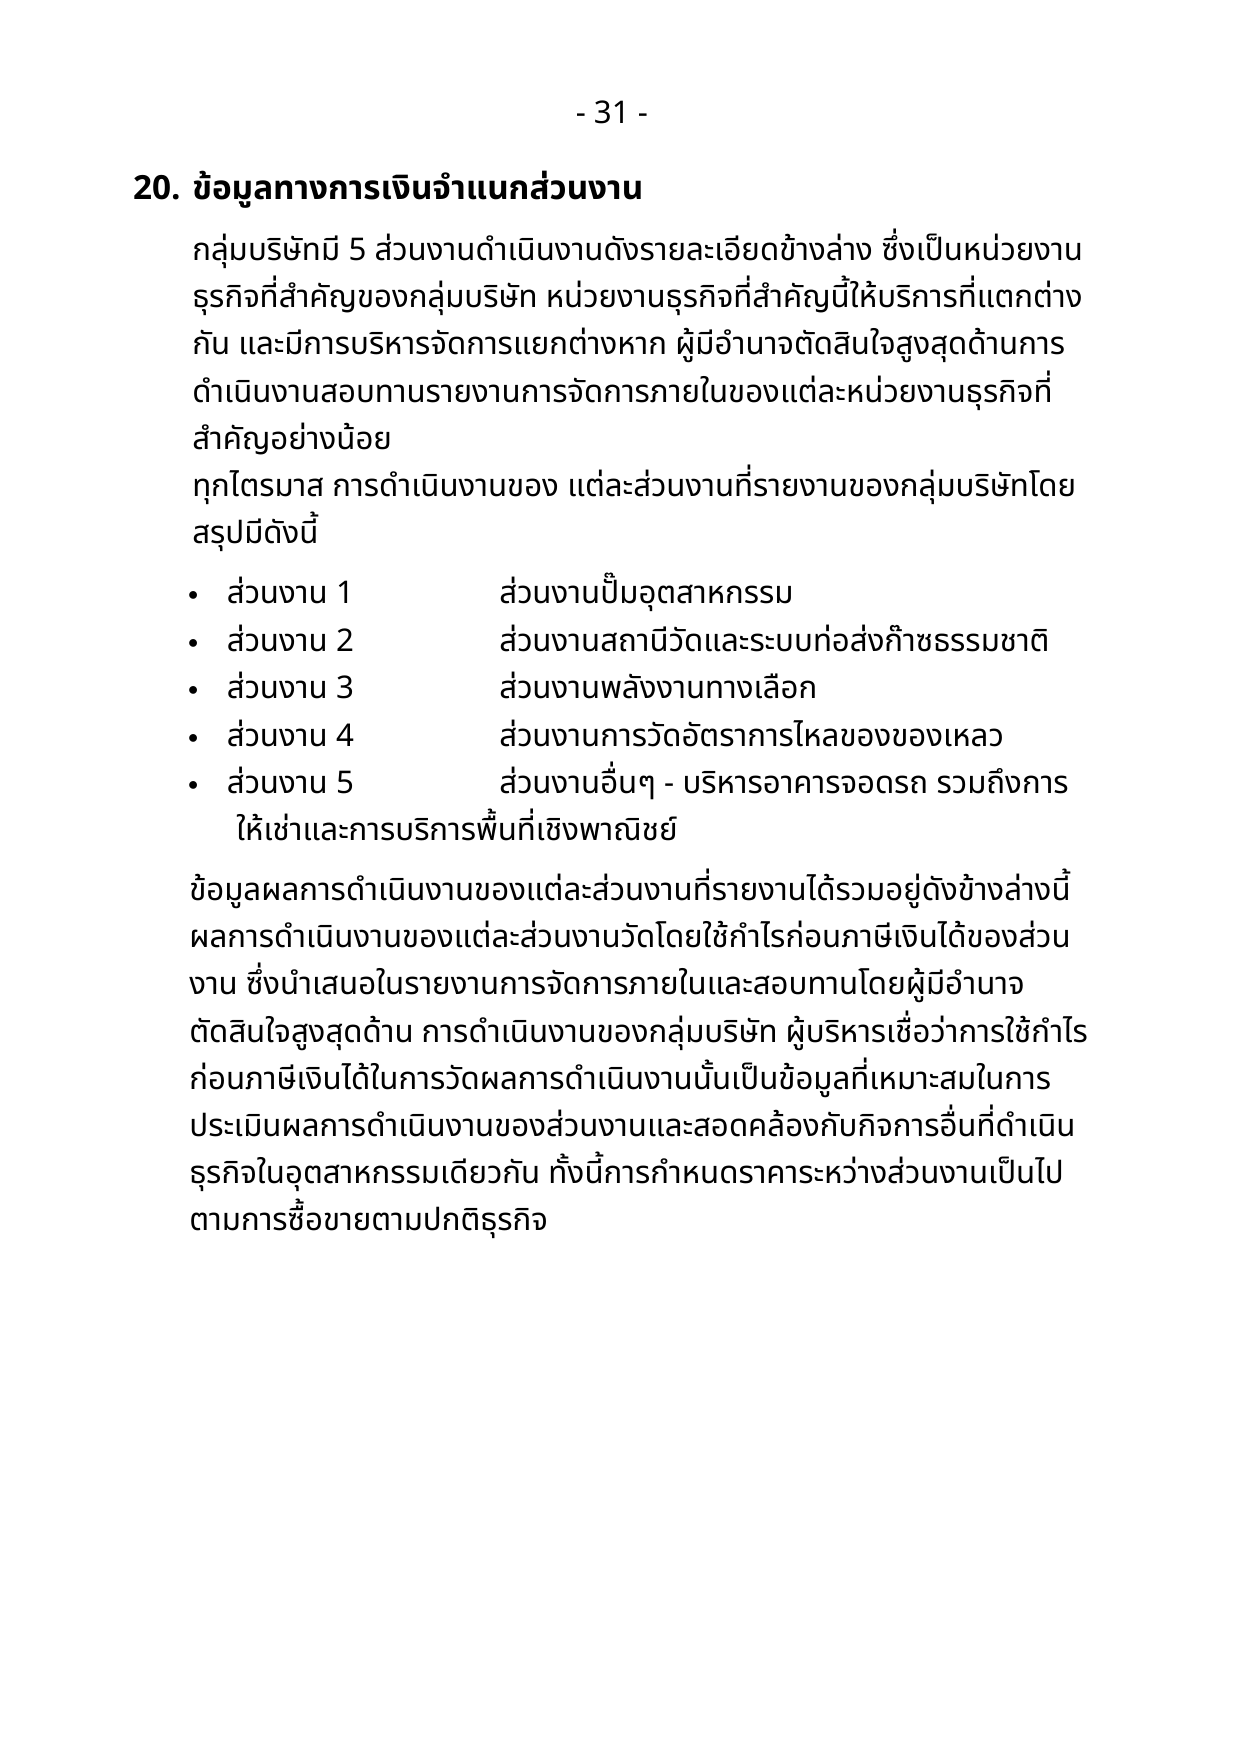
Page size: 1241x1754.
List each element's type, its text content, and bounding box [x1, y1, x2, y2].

list ส่วนงาน 1 ส่วนงานปั๊มอุตสาหกรรม [189, 570, 1090, 618]
list ส่วนงาน 4 ส่วนงานการวัดอัตราการไหลของของเหลว [189, 713, 1090, 760]
list ข้อมูลทางการเงินจำแนกส่วนงาน [133, 164, 1090, 214]
list ส่วนงาน 5 ส่วนงานอื่นๆ - บริหารอาคารจอดรถ รวมถึงการให้เช่าและการบริการพื้นที่เชิงพาณิชย์ [189, 760, 1090, 855]
list ส่วนงาน 2 ส่วนงานสถานีวัดและระบบท่อส่งก๊าซธรรมชาติ [189, 618, 1090, 665]
text กลุ่มบริษัทมี 5 ส่วนงานดำเนินงานดังรายละเอียดข้างล่าง ซึ่งเป็นหน่วยงานธุรกิจที่สำคัญของกลุ่มบริษัท หน่วยงานธุรกิจที่สำคัญนี้ให้บริการที่แตกต่างกัน และมีการบริหารจัดการแยกต่างหาก ผู้มีอำนาจตัดสินใจสูงสุดด้านการดำเนินงานสอบทานรายงานการจัดการภายในของแต่ละหน่วยงานธุรกิจที่สำคัญอย่างน้อย ทุกไตรมาส การดำเนินงานของ แต่ละส่วนงานที่รายงานของกลุ่มบริษัทโดยสรุปมีดังนี้ [192, 227, 1090, 558]
text ข้อมูลผลการดำเนินงานของแต่ละส่วนงานที่รายงานได้รวมอยู่ดังข้างล่างนี้ ผลการดำเนินงานของแต่ละส่วนงานวัดโดยใช้กำไรก่อนภาษีเงินได้ของส่วนงาน ซึ่งนำเสนอในรายงานการจัดการภายในและสอบทานโดยผู้มีอำนาจตัดสินใจสูงสุดด้าน การดำเนินงานของกลุ่มบริษัท ผู้บริหารเชื่อว่าการใช้กำไรก่อนภาษีเงินได้ในการวัดผลการดำเนินงานนั้นเป็นข้อมูลที่เหมาะสมในการประเมินผลการดำเนินงานของส่วนงานและสอดคล้องกับกิจการอื่นที่ดำเนินธุรกิจในอุตสาหกรรมเดียวกัน ทั้งนี้การกำหนดราคาระหว่างส่วนงานเป็นไปตามการซื้อขายตามปกติธุรกิจ [189, 867, 1090, 1245]
list ส่วนงาน 3 ส่วนงานพลังงานทางเลือก [189, 665, 1090, 713]
